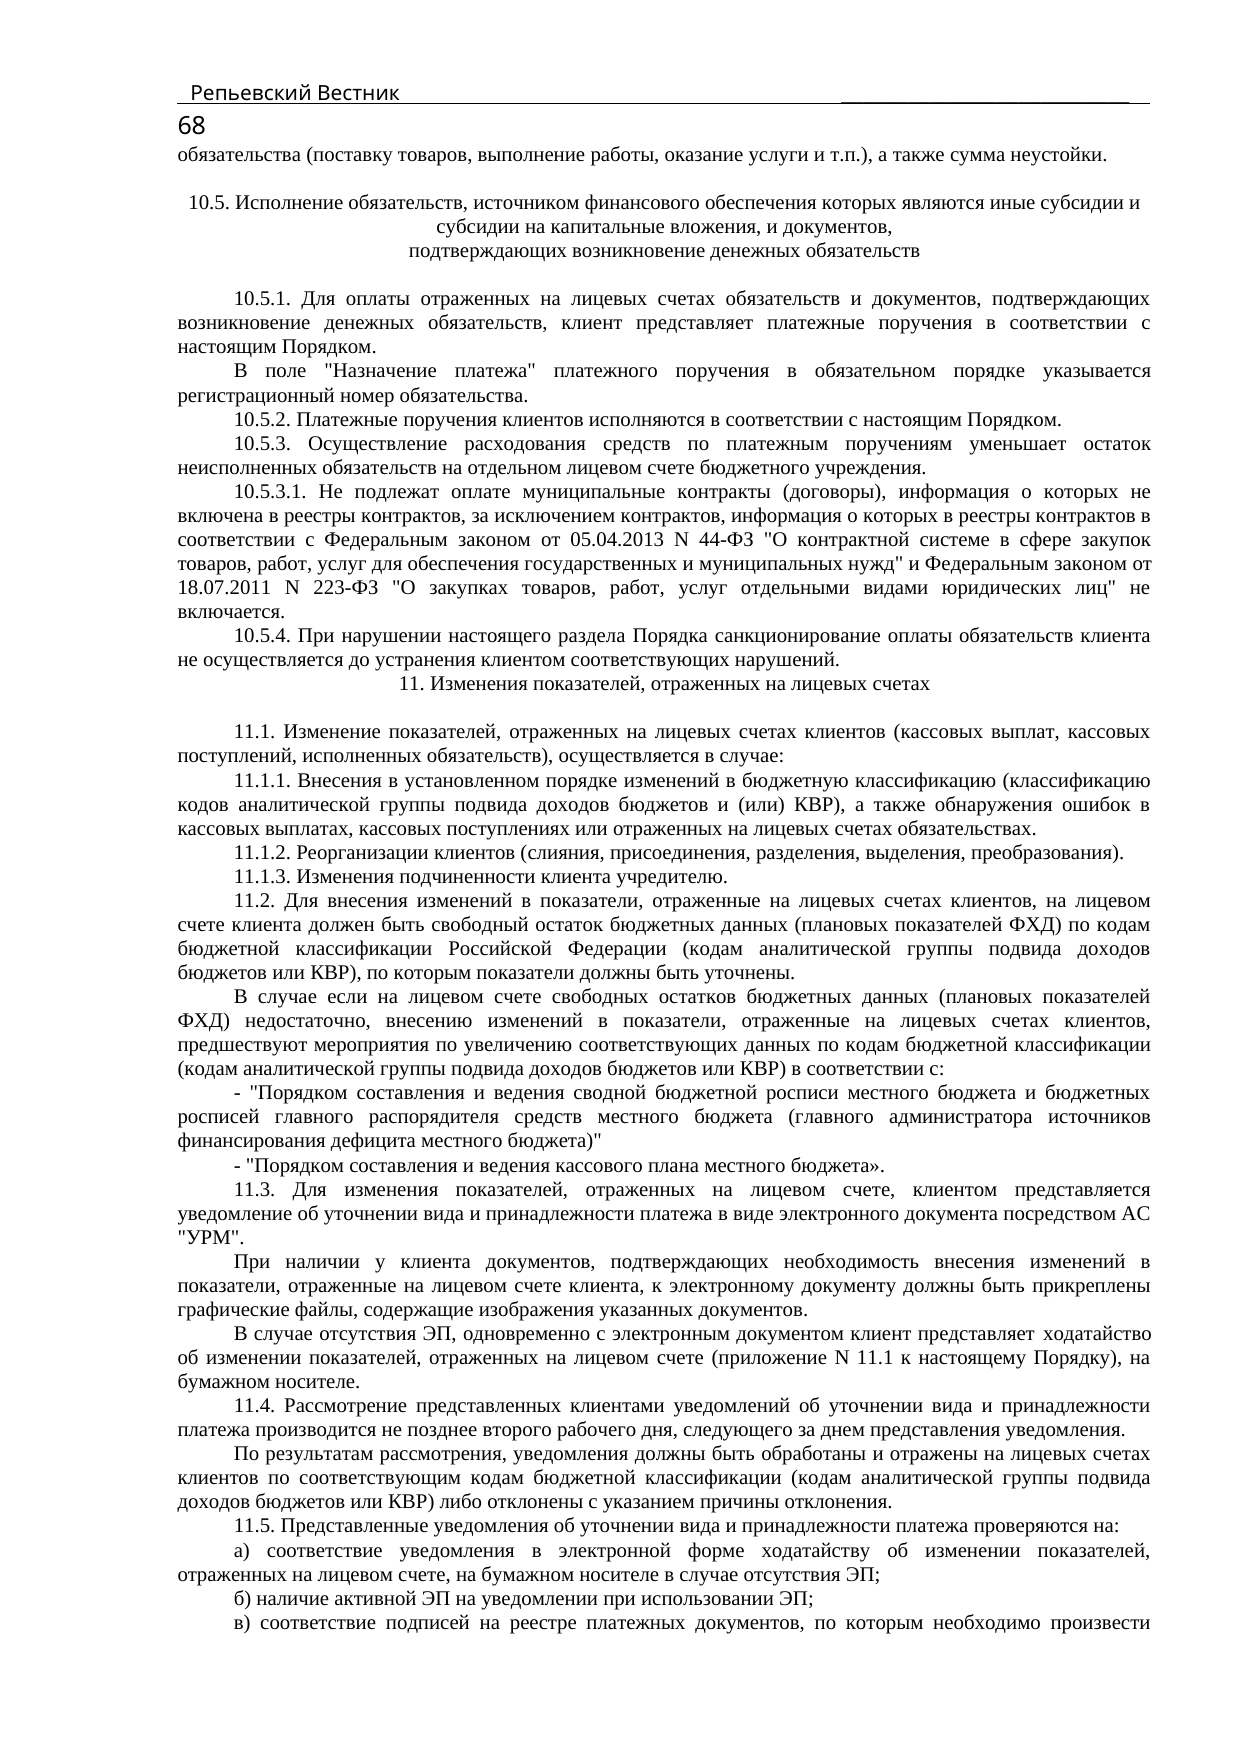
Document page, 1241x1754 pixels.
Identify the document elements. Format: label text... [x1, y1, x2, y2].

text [177, 1610, 1152, 1634]
text В поле "Назначение платежа" платежного поручения в обязательном порядке указывается регистрационный номер обязательства. [177, 358, 1152, 407]
text 10.5.4. При нарушении настоящего раздела Порядка санкционирование оплаты обязательств клиента не осуществляется до устранения клиентом соответствующих нарушений. [177, 623, 1152, 671]
text б) наличие активной ЭП на уведомлении при использовании ЭП; [177, 1586, 1152, 1610]
text 11. Изменения показателей, отраженных на лицевых счетах [177, 671, 1152, 695]
text - "Порядком составления и ведения сводной бюджетной росписи местного бюджета и бюджетных росписей главного распорядителя средств местного бюджета (главного администратора источников финансирования дефицита местного бюджета)" [177, 1080, 1152, 1152]
text 10.5.3. Осуществление расходования средств по платежным поручениям уменьшает остаток неисполненных обязательств на отдельном лицевом счете бюджетного учреждения. [177, 431, 1152, 479]
text 11.1.2. Реорганизации клиентов (слияния, присоединения, разделения, выделения, преобразования). [177, 840, 1152, 864]
text В случае если на лицевом счете свободных остатков бюджетных данных (плановых показателей ФХД) недостаточно, внесению изменений в показатели, отраженные на лицевых счетах клиентов, предшествуют мероприятия по увеличению соответствующих данных по кодам бюджетной классификации (кодам аналитической группы подвида доходов бюджетов или КВР) в соответствии с: [177, 984, 1152, 1080]
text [177, 142, 1152, 166]
text 11.3. Для изменения показателей, отраженных на лицевом счете, клиентом представляется уведомление об уточнении вида и принадлежности платежа в виде электронного документа посредством АС "УРМ". [177, 1177, 1152, 1249]
text В случае отсутствия ЭП, одновременно с электронным документом клиент представляет ходатайство об изменении показателей, отраженных на лицевом счете (приложение N 11.1 к настоящему Порядку), на бумажном носителе. [177, 1321, 1152, 1393]
text 11.5. Представленные уведомления об уточнении вида и принадлежности платежа проверяются на: [177, 1513, 1152, 1537]
text 11.1.3. Изменения подчиненности клиента учредителю. [177, 864, 1152, 888]
text 11.4. Рассмотрение представленных клиентами уведомлений об уточнении вида и принадлежности платежа производится не позднее второго рабочего дня, следующего за днем представления уведомления. [177, 1393, 1152, 1441]
text подтверждающих возникновение денежных обязательств [177, 238, 1152, 262]
text а) соответствие уведомления в электронной форме ходатайству об изменении показателей, отраженных на лицевом счете, на бумажном носителе в случае отсутствия ЭП; [177, 1537, 1152, 1586]
text 10.5. Исполнение обязательств, источником финансового обеспечения которых являются иные субсидии и субсидии на капитальные вложения, и документов, [177, 190, 1152, 238]
text 10.5.3.1. Не подлежат оплате муниципальные контракты (договоры), информация о которых не включена в реестры контрактов, за исключением контрактов, информация о которых в реестры контрактов в соответствии с Федеральным законом от 05.04.2013 N 44-ФЗ "О контрактной системе в сфере закупок товаров, работ, услуг для обеспечения государственных и муниципальных нужд" и Федеральным законом от 18.07.2011 N 223-ФЗ "О закупках товаров, работ, услуг отдельными видами юридических лиц" не включается. [177, 479, 1152, 623]
text При наличии у клиента документов, подтверждающих необходимость внесения изменений в показатели, отраженные на лицевом счете клиента, к электронному документу должны быть прикреплены графические файлы, содержащие изображения указанных документов. [177, 1249, 1152, 1321]
text 11.2. Для внесения изменений в показатели, отраженные на лицевых счетах клиентов, на лицевом счете клиента должен быть свободный остаток бюджетных данных (плановых показателей ФХД) по кодам бюджетной классификации Российской Федерации (кодам аналитической группы подвида доходов бюджетов или КВР), по которым показатели должны быть уточнены. [177, 888, 1152, 984]
text 10.5.2. Платежные поручения клиентов исполняются в соответствии с настоящим Порядком. [177, 407, 1152, 431]
text 11.1.1. Внесения в установленном порядке изменений в бюджетную классификацию (классификацию кодов аналитической группы подвида доходов бюджетов и (или) КВР), а также обнаружения ошибок в кассовых выплатах, кассовых поступлениях или отраженных на лицевых счетах обязательствах. [177, 767, 1152, 840]
text 10.5.1. Для оплаты отраженных на лицевых счетах обязательств и документов, подтверждающих возникновение денежных обязательств, клиент представляет платежные поручения в соответствии с настоящим Порядком. [177, 286, 1152, 358]
text По результатам рассмотрения, уведомления должны быть обработаны и отражены на лицевых счетах клиентов по соответствующим кодам бюджетной классификации (кодам аналитической группы подвида доходов бюджетов или КВР) либо отклонены с указанием причины отклонения. [177, 1441, 1152, 1513]
text - "Порядком составления и ведения кассового плана местного бюджета». [177, 1152, 1152, 1177]
text 11.1. Изменение показателей, отраженных на лицевых счетах клиентов (кассовых выплат, кассовых поступлений, исполненных обязательств), осуществляется в случае: [177, 719, 1152, 767]
